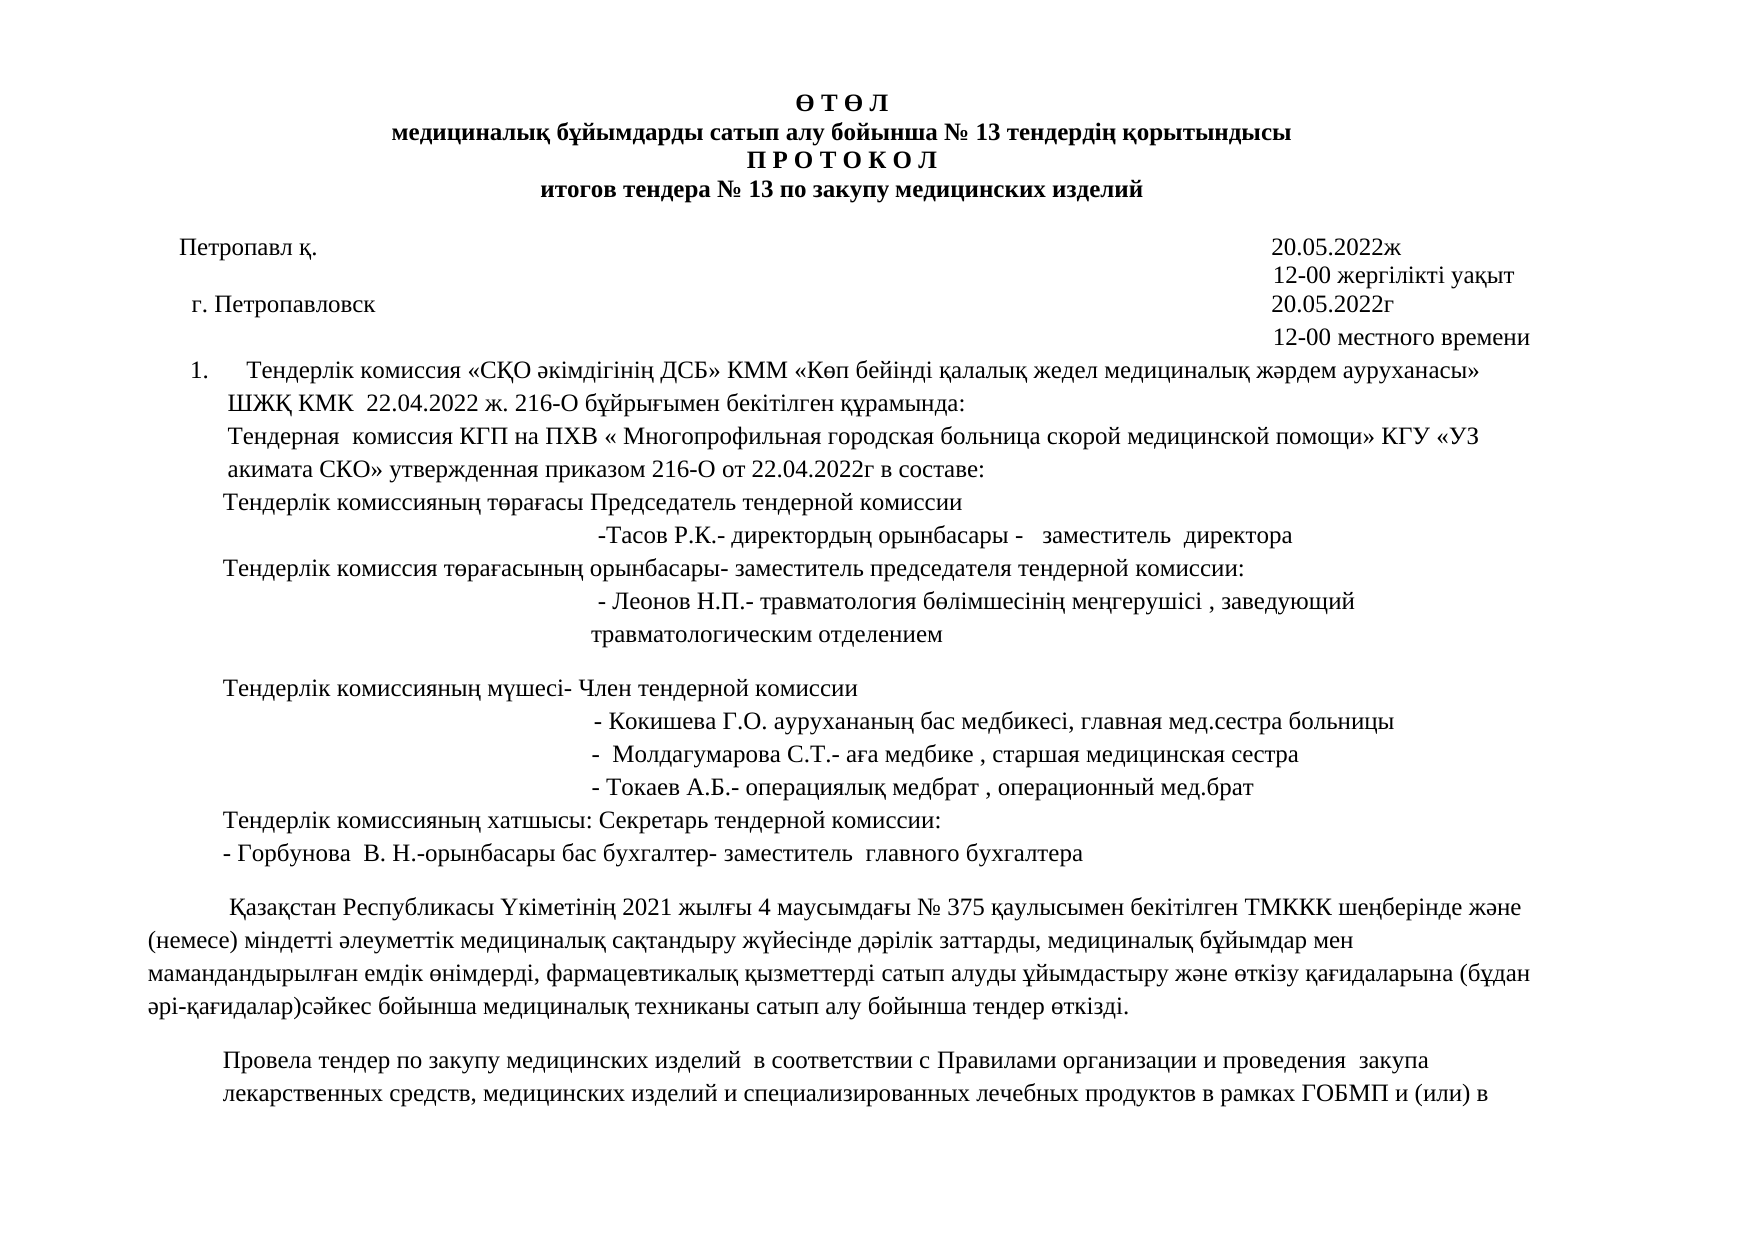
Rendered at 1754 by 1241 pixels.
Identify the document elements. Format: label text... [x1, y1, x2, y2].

text Қазақстан Республикасы Үкіметінің 2021 жылғы 4 маусымдағы № 375 қаулысымен бекітілген ТМККК шеңберінде және (немесе) міндетті әлеуметтік медициналық сақтандыру жүйесінде дәрілік заттарды, медициналық бұйымдар мен мамандандырылған емдік өнімдерді, фармацевтикалық қызметтерді сатып алуды ұйымдастыру және өткізу қағидаларына (бұдан әрі-қағидалар)сәйкес бойынша медициналық техниканы сатып алу бойынша тендер өткізді. [148, 892, 1536, 1020]
list -Тасов Р.К.- директордың орынбасары - заместитель директора [223, 520, 1536, 549]
list Тендерлік комиссияның хатшысы: Секретарь тендерной комиссии: [223, 805, 1536, 834]
text г. Петропавловск 20.05.2022г [148, 289, 1536, 318]
text - Кокишева Г.О. аурухананың бас медбикесі, главная мед.сестра больницы [162, 706, 1536, 735]
text Петропавл қ. 20.05.2022ж [148, 232, 1536, 260]
text Ө Т Ө Л [148, 88, 1536, 117]
text П Р О Т О К О Л [148, 145, 1536, 174]
text 12-00 местного времени [148, 322, 1536, 351]
list - Токаев А.Б.- операциялық медбрат , операционный мед.брат [223, 772, 1536, 801]
text итогов тендера № 13 по закупу медицинских изделий [148, 174, 1536, 203]
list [223, 1045, 1536, 1107]
list - Леонов Н.П.- травматология бөлімшесінің меңгерушісі , заведующий травматологическим отделением [223, 586, 1536, 648]
list - Молдагумарова С.Т.- аға медбике , старшая медицинская сестра [223, 739, 1536, 768]
text Тендерлік комиссияның мүшесі- Член тендерной комиссии [148, 673, 1536, 702]
list Тендерная комиссия КГП на ПХВ « Многопрофильная городская больница скорой медицинской помощи» КГУ «УЗ акимата СКО» утвержденная приказом 216-О от 22.04.2022г в составе: [227, 421, 1536, 483]
list Тендерлік комиссия «СҚО әкімдігінің ДСБ» КММ «Көп бейінді қалалық жедел медициналық жәрдем ауруханасы» ШЖҚ КМК 22.04.2022 ж. 216-О бұйрығымен бекітілген құрамында: [190, 355, 1536, 417]
list Тендерлік комиссия төрағасының орынбасары- заместитель председателя тендерной комиссии: [223, 553, 1536, 582]
list Тендерлік комиссияның төрағасы Председатель тендерной комиссии [223, 487, 1536, 516]
list - Горбунова В. Н.-орынбасары бас бухгалтер- заместитель главного бухгалтера [223, 838, 1536, 867]
text 12-00 жергілікті уақыт [148, 260, 1536, 289]
text медициналық бұйымдарды сатып алу бойынша № 13 тендердің қорытындысы [148, 117, 1536, 145]
